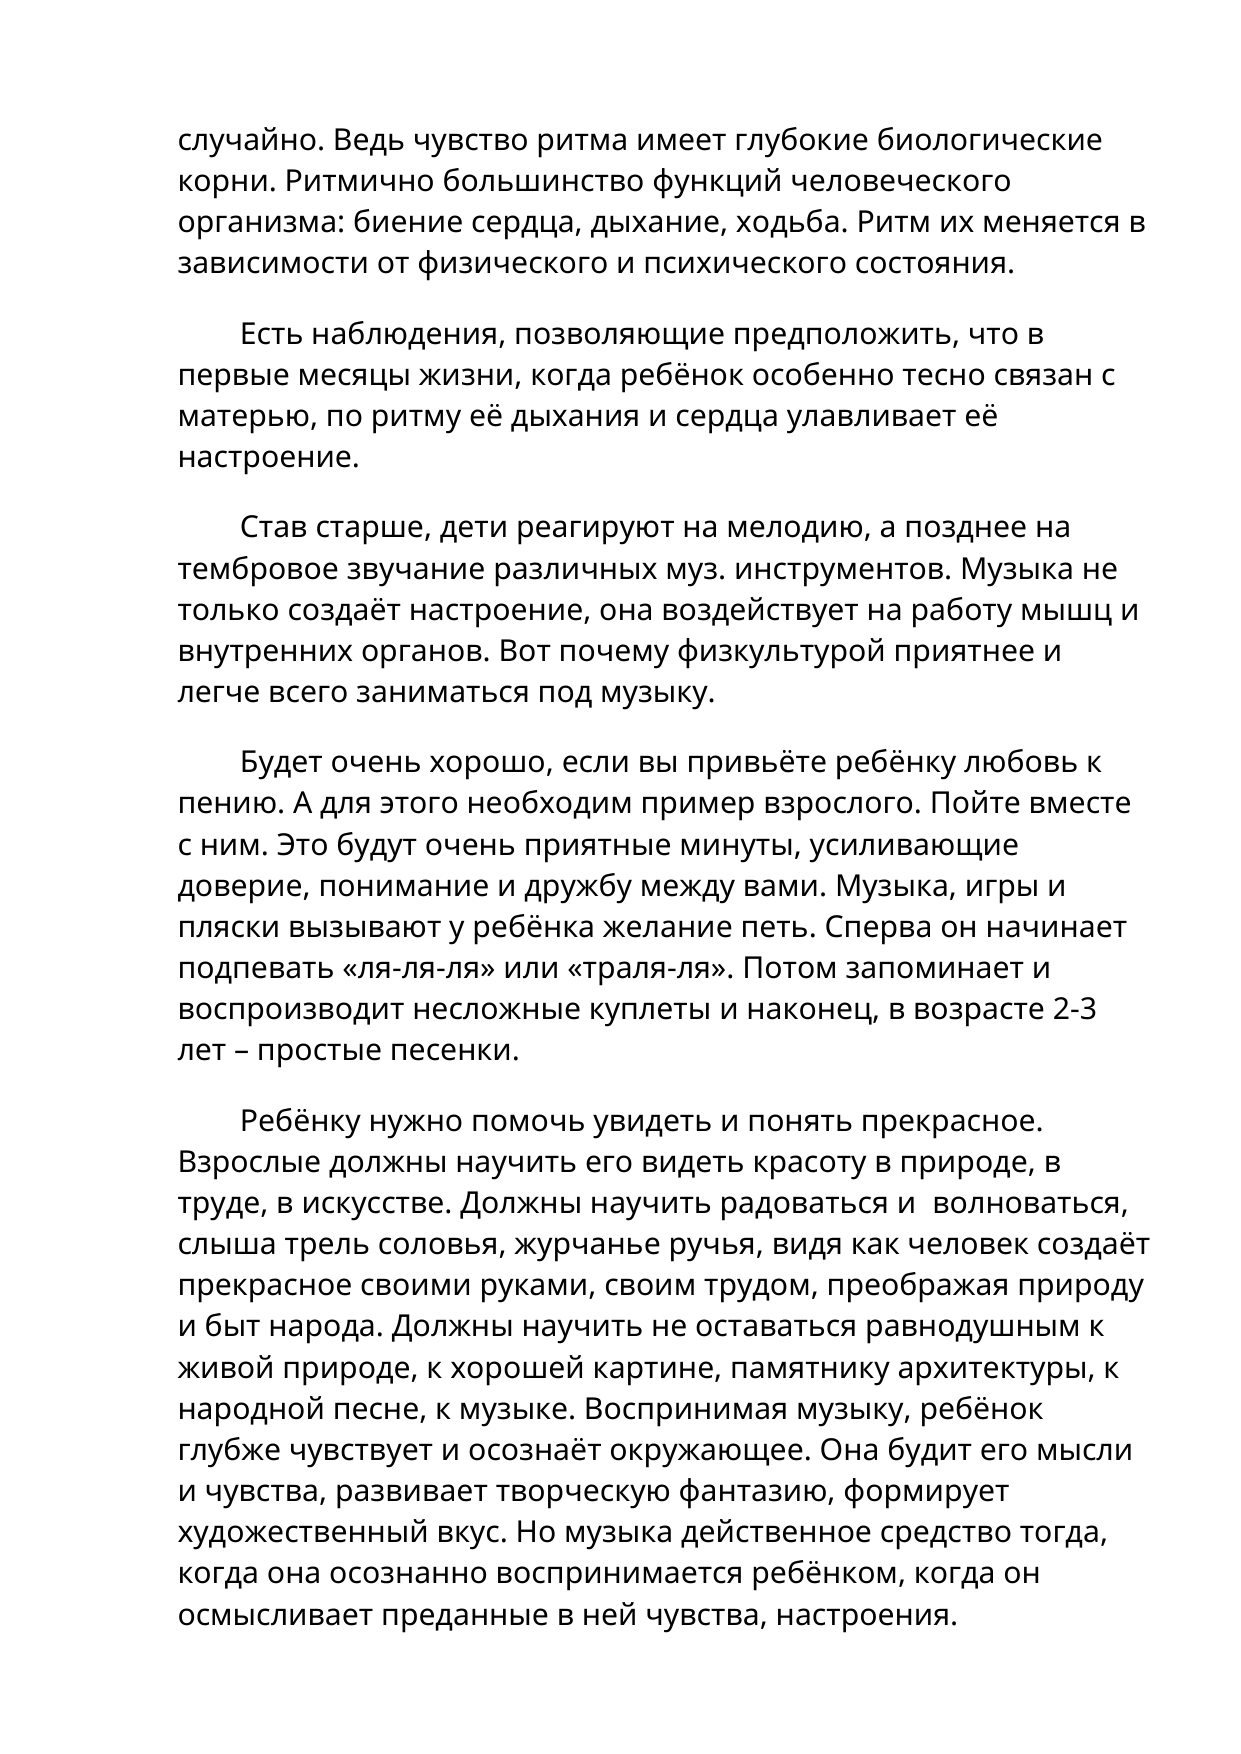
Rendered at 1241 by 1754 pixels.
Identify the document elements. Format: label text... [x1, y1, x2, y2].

text Есть наблюдения, позволяющие предположить, что в первые месяцы жизни, когда ребёнок особенно тесно связан с матерью, по ритму её дыхания и сердца улавливает её настроение. [177, 312, 1152, 476]
text Ребёнку нужно помочь увидеть и понять прекрасное. Взрослые должны научить его видеть красоту в природе, в труде, в искусстве. Должны научить радоваться и волноваться, слыша трель соловья, журчанье ручья, видя как человек создаёт прекрасное своими руками, своим трудом, преображая природу и быт народа. Должны научить не оставаться равнодушным к живой природе, к хорошей картине, памятнику архитектуры, к народной песне, к музыке. Воспринимая музыку, ребёнок глубже чувствует и осознаёт окружающее. Она будит его мысли и чувства, развивает творческую фантазию, формирует художественный вкус. Но музыка действенное средство тогда, когда она осознанно воспринимается ребёнком, когда он осмысливает преданные в ней чувства, настроения. [177, 1099, 1152, 1634]
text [177, 118, 1152, 283]
text Став старше, дети реагируют на мелодию, а позднее на тембровое звучание различных муз. инструментов. Музыка не только создаёт настроение, она воздействует на работу мышц и внутренних органов. Вот почему физкультурой приятнее и легче всего заниматься под музыку. [177, 506, 1152, 711]
text Будет очень хорошо, если вы привьёте ребёнку любовь к пению. А для этого необходим пример взрослого. Пойте вместе с ним. Это будут очень приятные минуты, усиливающие доверие, понимание и дружбу между вами. Музыка, игры и пляски вызывают у ребёнка желание петь. Сперва он начинает подпевать «ля-ля-ля» или «траля-ля». Потом запоминает и воспроизводит несложные куплеты и наконец, в возрасте 2-3 лет – простые песенки. [177, 741, 1152, 1070]
